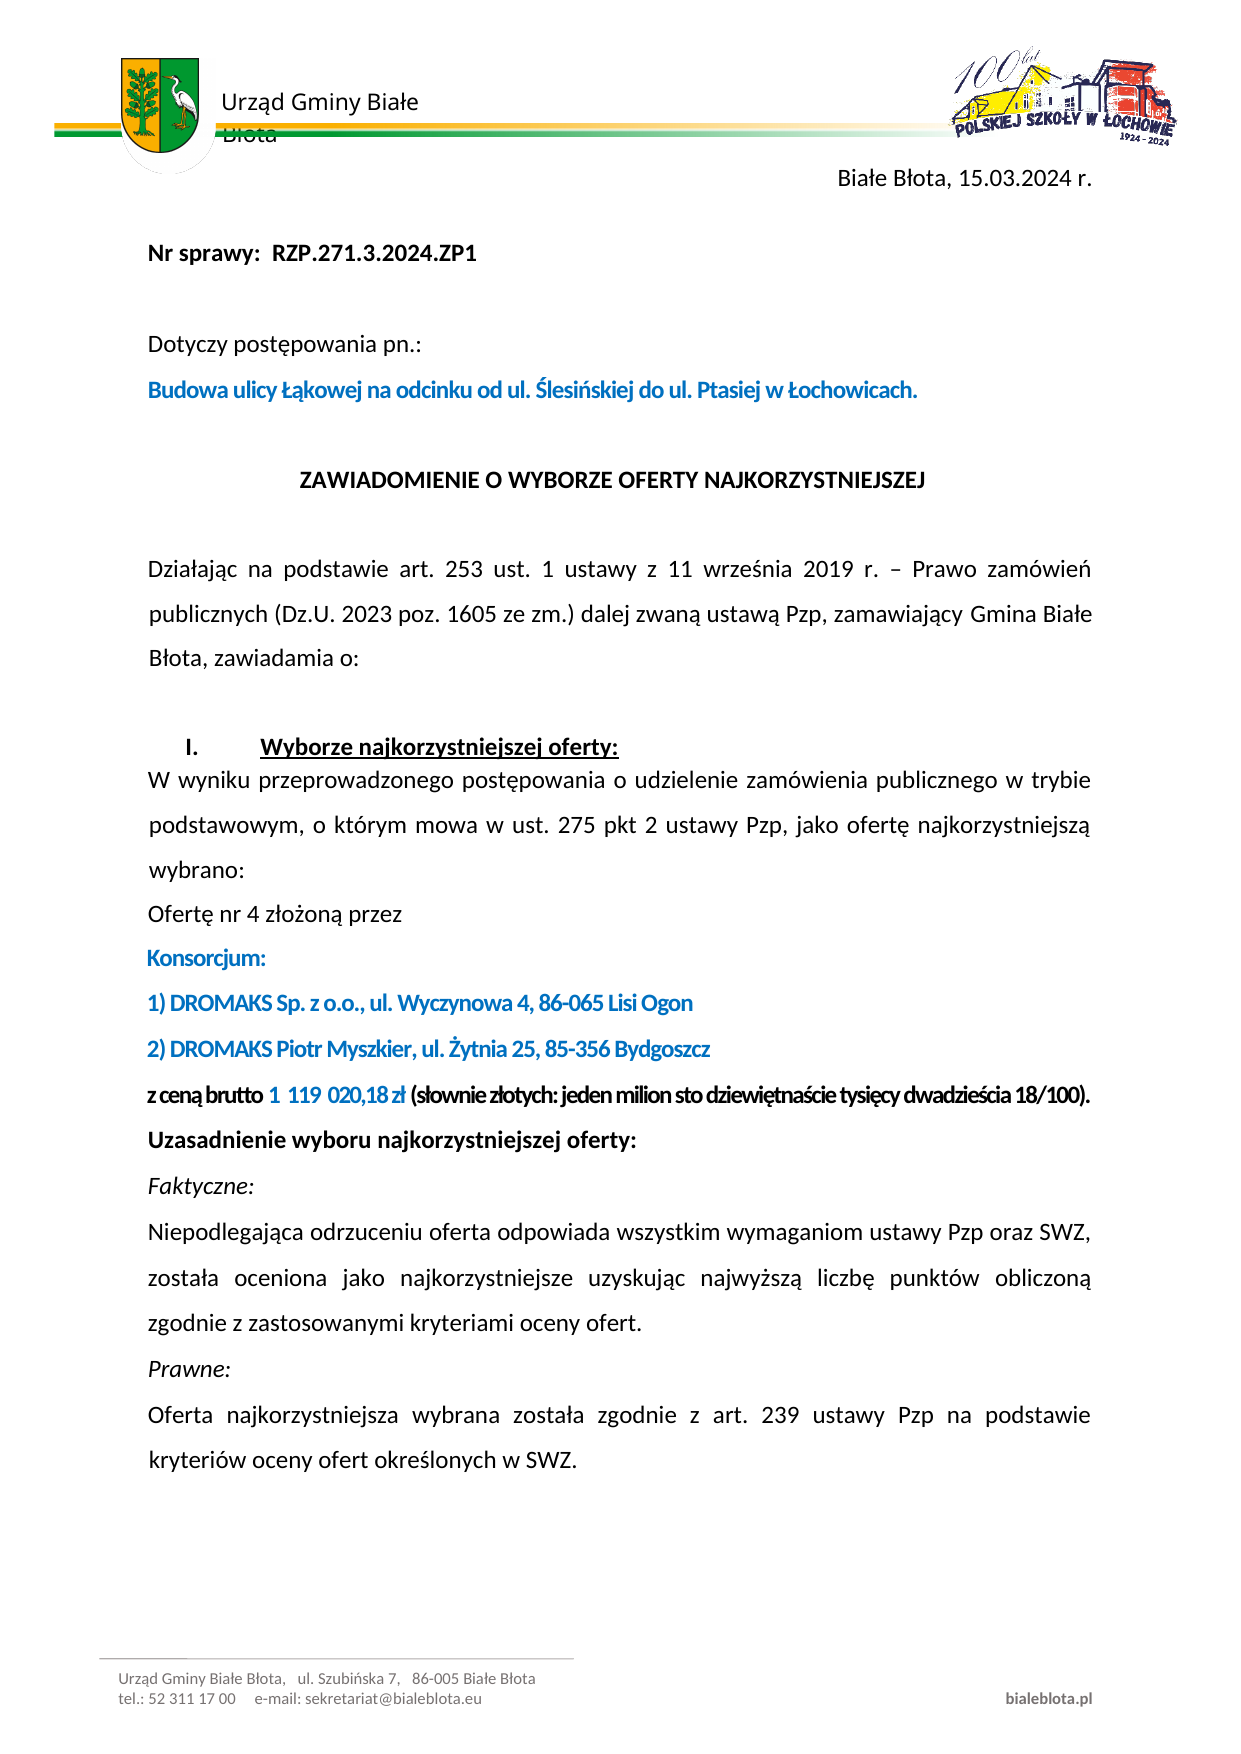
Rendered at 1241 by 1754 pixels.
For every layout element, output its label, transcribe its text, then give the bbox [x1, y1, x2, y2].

picture [216, 46, 1179, 146]
text ZAWIADOMIENIE O WYBORZE OFERTY NAJKORZYSTNIEJSZEJ [133, 464, 1093, 495]
text W wyniku przeprowadzonego postępowania o udzielenie zamówienia publicznego w trybie podstawowym, o którym mowa w ust. 275 pkt 2 ustawy Pzp, jako ofertę najkorzystniejszą wybrano: [148, 764, 1093, 884]
text 1) DROMAKS Sp. z o.o., ul. Wyczynowa 4, 86-065 Lisi Ogon [147, 987, 1093, 1018]
text Ofertę nr 4 złożoną przez [148, 899, 1093, 929]
list Wyborze najkorzystniejszej oferty: [185, 731, 1093, 762]
text 2) DROMAKS Piotr Myszkier, ul. Żytnia 25, 85-356 Bydgoszcz [147, 1033, 1093, 1064]
text Oferta najkorzystniejsza wybrana została zgodnie z art. 239 ustawy Pzp na podstawie kryteriów oceny ofert określonych w SWZ. [148, 1399, 1093, 1475]
text Działając na podstawie art. 253 ust. 1 ustawy z 11 września 2019 r. – Prawo zamówień publicznych (Dz.U. 2023 poz. 1605 ze zm.) dalej zwaną ustawą Pzp, zamawiający Gmina Białe Błota, zawiadamia o: [148, 553, 1093, 673]
text z ceną brutto 1 119 020,18 zł (słownie złotych: jeden milion sto dziewiętnaście tysięcy dwadzieścia 18/100). [147, 1079, 1093, 1109]
text Uzasadnienie wyboru najkorzystniejszej oferty: [148, 1124, 1081, 1155]
text Białe Błota, 15.03.2024 r. [148, 162, 1093, 193]
text Faktyczne: [148, 1170, 1093, 1201]
text Budowa ulicy Łąkowej na odcinku od ul. Ślesińskiej do ul. Ptasiej w Łochowicach. [148, 374, 1093, 405]
text Konsorcjum: [147, 942, 1093, 972]
text Prawne: [148, 1353, 1093, 1384]
text Nr sprawy: RZP.271.3.2024.ZP1 [148, 237, 1093, 268]
picture [54, 58, 199, 153]
text Dotyczy postępowania pn.: [148, 328, 1093, 359]
text Niepodlegająca odrzuceniu oferta odpowiada wszystkim wymaganiom ustawy Pzp oraz SWZ, została oceniona jako najkorzystniejsze uzyskując najwyższą liczbę punktów obliczoną zgodnie z zastosowanymi kryteriami oceny ofert. [148, 1216, 1093, 1338]
